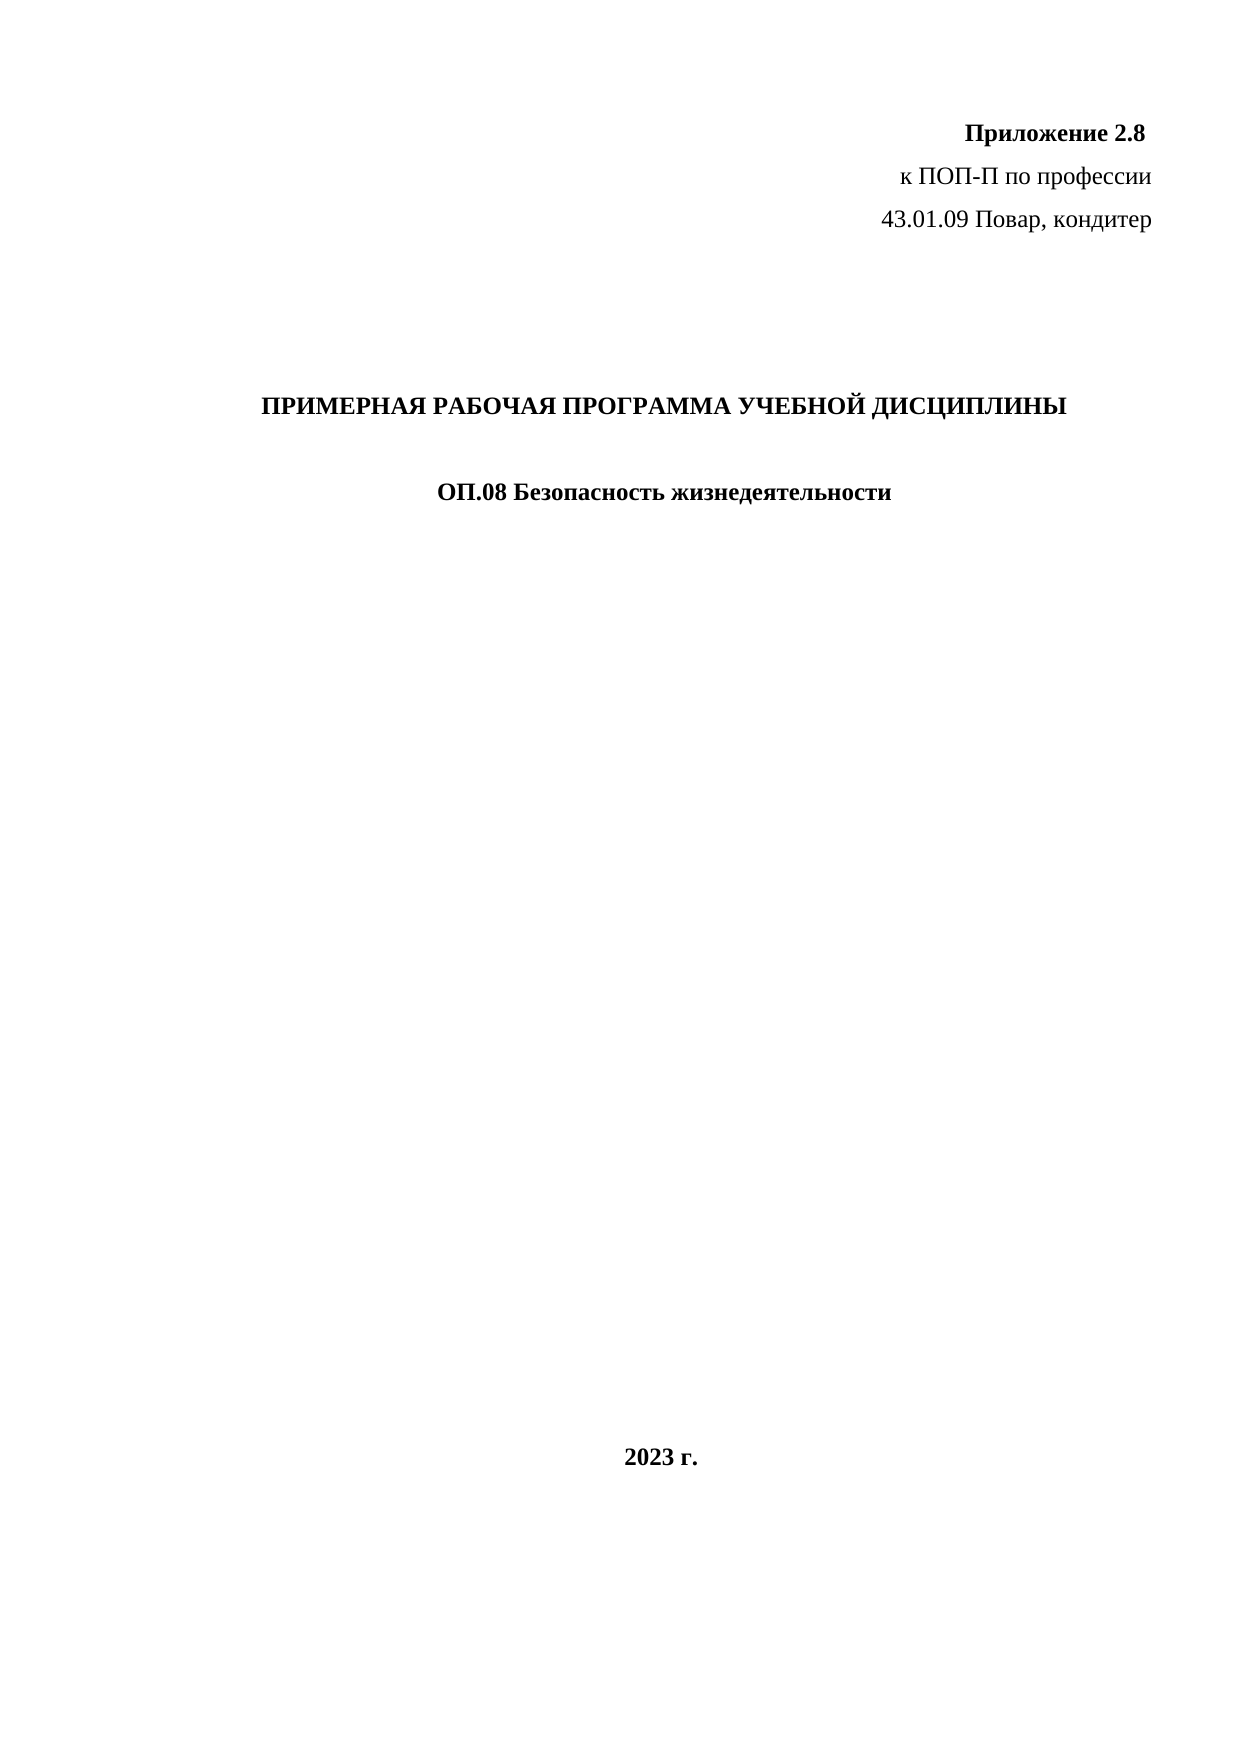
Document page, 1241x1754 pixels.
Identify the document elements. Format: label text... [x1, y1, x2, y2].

text ОП.08 Безопасность жизнедеятельности [177, 477, 1151, 506]
text Приложение 2.8 к ПОП-П по профессии [177, 118, 1152, 190]
text ПРИМЕРНАЯ РАБОЧАЯ ПРОГРАММА УЧЕБНОЙ ДИСЦИПЛИНЫ [177, 391, 1151, 420]
text 43.01.09 Повар, кондитер [177, 204, 1152, 233]
text 2023 г. [177, 1442, 1145, 1471]
